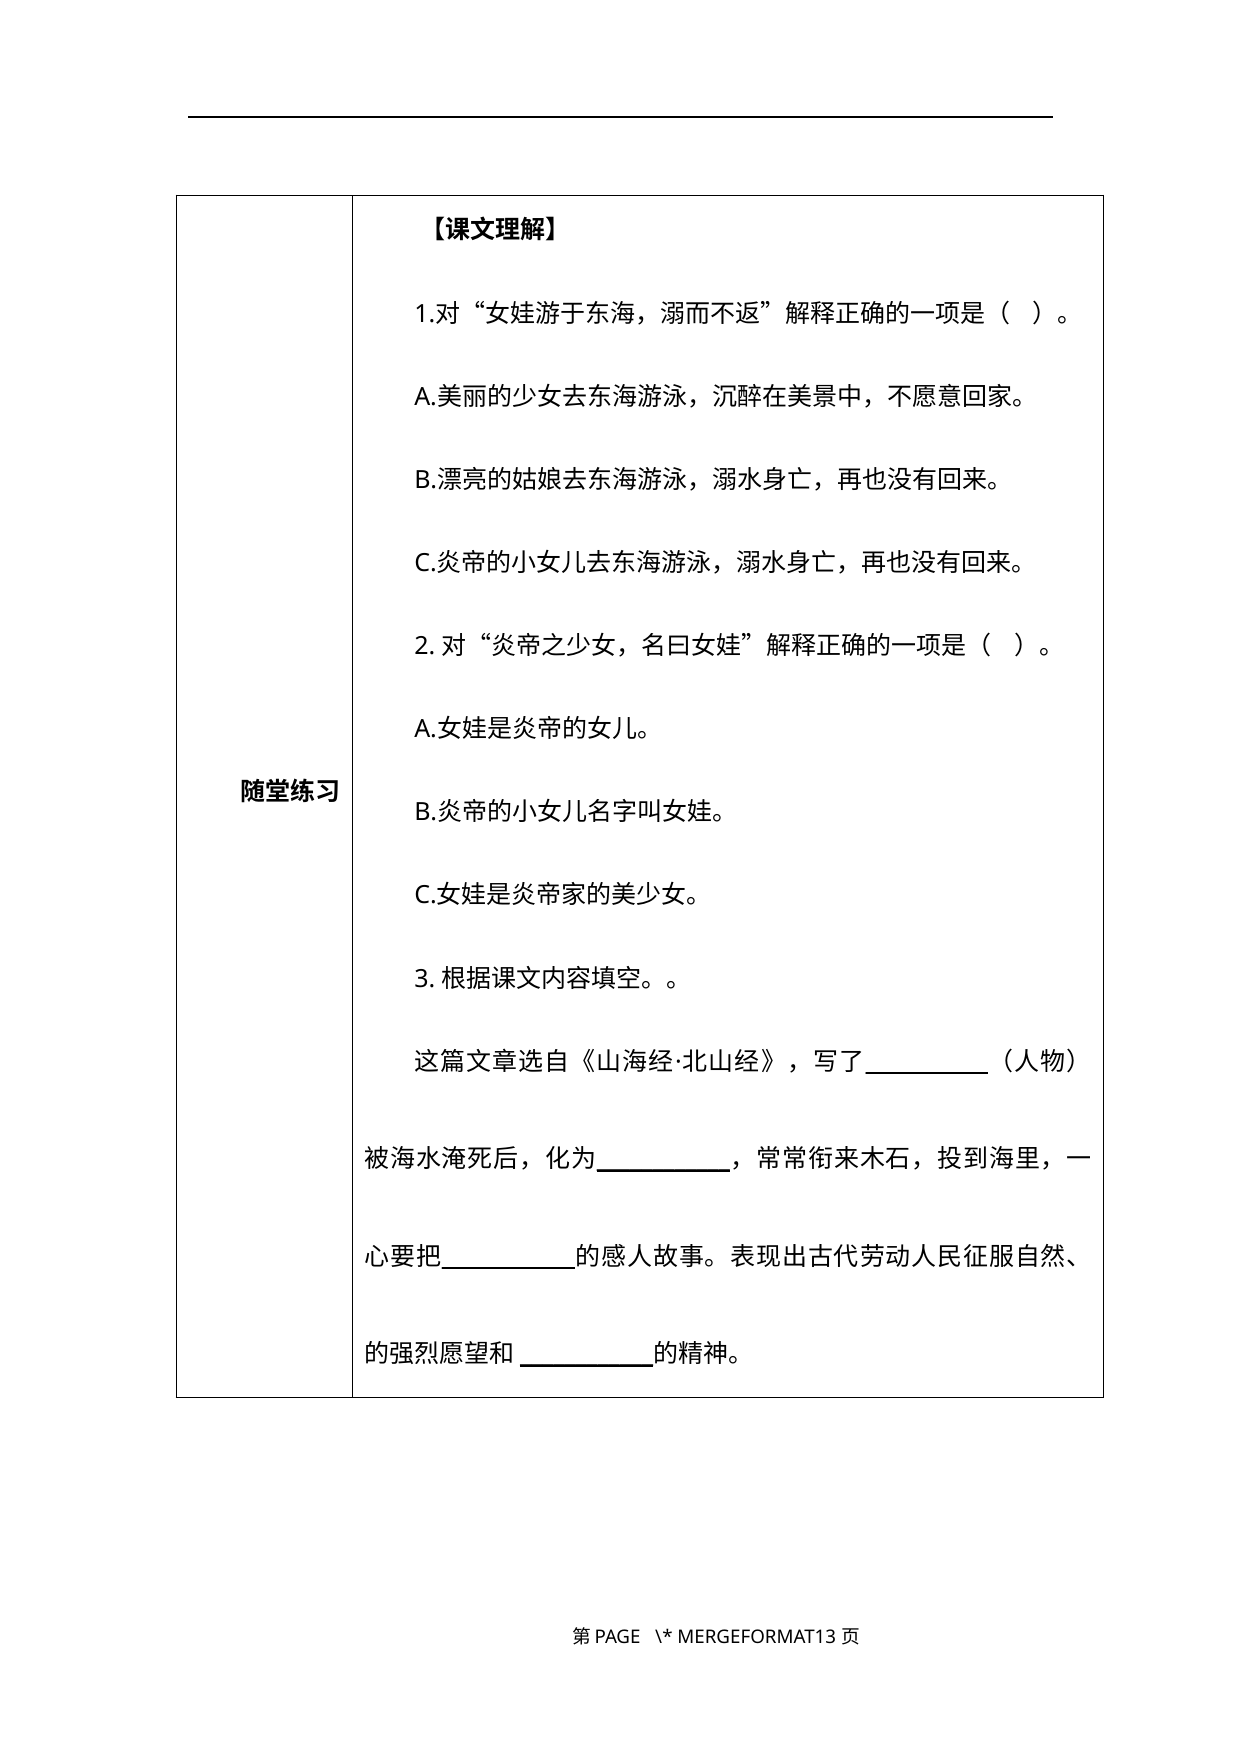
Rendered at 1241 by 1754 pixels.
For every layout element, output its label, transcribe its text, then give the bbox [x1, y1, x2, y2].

table_header 【课文理解】 1.对“女娃游于东海，溺而不返”解释正确的一项是（ ）。 A.美丽的少女去东海游泳，沉醉在美景中，不愿意回家。 B.漂亮的姑娘去东海游泳，溺水身亡，再也没有回来。 C.炎帝的小女儿去东海游泳，溺水身亡，再也没有回来。 2. 对“炎帝之少女，名曰女娃”解释正确的一项是（ ）。 A.女娃是炎帝的女儿。 B.炎帝的小女儿名字叫女娃。 C.女娃是炎帝家的美少女。 3. 根据课文内容填空。。 这篇文章选自《山海经·北山经》，写了___________（人物）被海水淹死后，化为____________，常常衔来木石，投到海里，一心要把____________的感人故事。表现出古代劳动人民征服自然、 的强烈愿望和 ____________的精神。 [353, 196, 1103, 1397]
table_header 随堂练习 [177, 196, 352, 1397]
